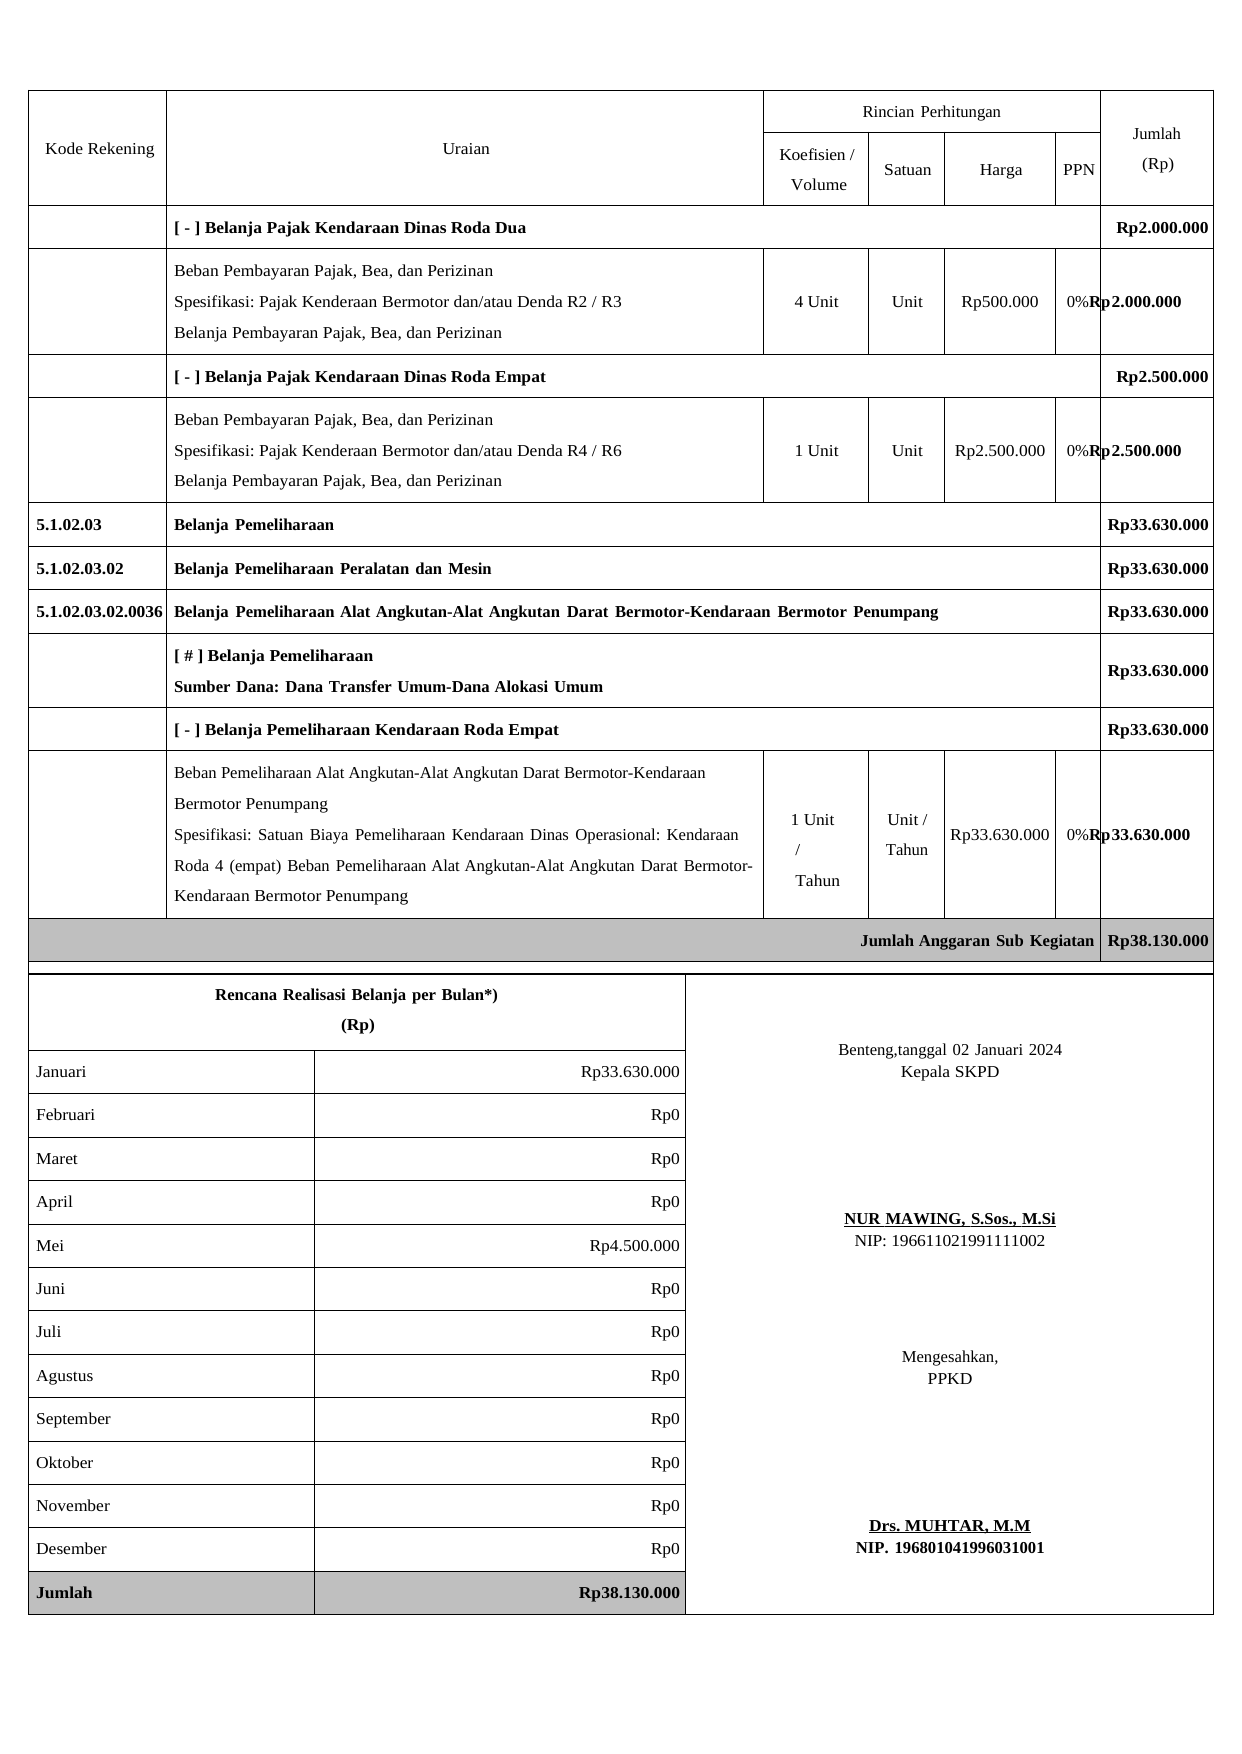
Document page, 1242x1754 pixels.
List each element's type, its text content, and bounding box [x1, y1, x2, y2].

table_cell Rp33.630.000 [1101, 547, 1213, 589]
table_cell September [29, 1398, 314, 1441]
table_cell Rp0 [315, 1355, 685, 1397]
table_header Uraian [167, 91, 763, 205]
table_cell Rp0 [315, 1398, 685, 1441]
table_cell PPN [1056, 133, 1100, 205]
table_cell Desember [29, 1528, 314, 1571]
table_cell Rp0 [315, 1268, 685, 1310]
table_cell Rp4.500.000 [315, 1225, 685, 1267]
table_cell Belanja Pemeliharaan Alat Angkutan-Alat Angkutan Darat Bermotor-Kendaraan Bermotor Penumpang [167, 590, 1100, 632]
table_cell Rp0 [315, 1138, 685, 1180]
table_cell Februari [29, 1094, 314, 1137]
table_cell [ - ] Belanja Pemeliharaan Kendaraan Roda Empat [167, 708, 1100, 750]
table_cell Jumlah Anggaran Sub Kegiatan [29, 919, 1100, 961]
table_cell [29, 355, 166, 397]
table_cell Juli [29, 1311, 314, 1354]
table_cell Rp2.000.000 [1101, 206, 1213, 248]
table_cell 0%Rp [1056, 751, 1100, 917]
table_cell Beban Pembayaran Pajak, Bea, dan Perizinan Spesifikasi: Pajak Kenderaan Bermotor dan/atau Denda R4 / R6 Belanja Pembayaran Pajak, Bea, dan Perizinan [167, 398, 763, 502]
table_cell 0%Rp [1056, 398, 1100, 502]
table_cell Rp0 [315, 1311, 685, 1354]
table_cell [29, 962, 1213, 973]
table_cell Beban Pemeliharaan Alat Angkutan-Alat Angkutan Darat Bermotor-Kendaraan Bermotor Penumpang Spesifikasi: Satuan Biaya Pemeliharaan Kendaraan Dinas Operasional: Kendaraan Roda 4 (empat) Beban Pemeliharaan Alat Angkutan-Alat Angkutan Darat Bermotor- Kendaraan Bermotor Penumpang [167, 751, 763, 917]
table_cell Rp33.630.000 [315, 1051, 685, 1093]
table_cell Rp500.000 [945, 249, 1055, 354]
table_cell 4 Unit [764, 249, 868, 354]
table_cell Belanja Pemeliharaan [167, 503, 1100, 546]
table_cell Rp33.630.000 [945, 751, 1055, 917]
table_cell Satuan [869, 133, 944, 205]
table_header Kode Rekening [29, 91, 166, 205]
table_cell Rp0 [315, 1528, 685, 1571]
table_cell 0%Rp [1056, 249, 1100, 354]
table_cell Juni [29, 1268, 314, 1310]
table_cell [ - ] Belanja Pajak Kendaraan Dinas Roda Empat [167, 355, 1100, 397]
table_cell Harga [945, 133, 1055, 205]
table_cell November [29, 1485, 314, 1527]
table_cell [29, 206, 166, 248]
table_cell Beban Pembayaran Pajak, Bea, dan Perizinan Spesifikasi: Pajak Kenderaan Bermotor dan/atau Denda R2 / R3 Belanja Pembayaran Pajak, Bea, dan Perizinan [167, 249, 763, 354]
table_cell Rp33.630.000 [1101, 590, 1213, 632]
table_header Jumlah (Rp) [1101, 91, 1213, 205]
table_cell Rp0 [315, 1442, 685, 1484]
table_cell Rp38.130.000 [1101, 919, 1213, 961]
table_cell Unit [869, 398, 944, 502]
table_cell [ # ] Belanja Pemeliharaan Sumber Dana: Dana Transfer Umum-Dana Alokasi Umum [167, 634, 1100, 707]
table_cell Rp2.500.000 [945, 398, 1055, 502]
table_cell 5.1.02.03.02.0036 [29, 590, 166, 632]
table_cell 5.1.02.03 [29, 503, 166, 546]
table_cell Rp38.130.000 [315, 1572, 685, 1614]
table_cell Maret [29, 1138, 314, 1180]
table_cell April [29, 1181, 314, 1223]
table_cell [29, 634, 166, 707]
table_cell Mei [29, 1225, 314, 1267]
table_cell Agustus [29, 1355, 314, 1397]
table_cell Rp33.630.000 [1101, 634, 1213, 707]
table_cell [29, 751, 166, 917]
table_cell Rp0 [315, 1485, 685, 1527]
table_cell 1 Unit / Tahun [764, 751, 868, 917]
table_cell 33.630.000 [1101, 751, 1213, 917]
table_cell Rp2.500.000 [1101, 355, 1213, 397]
table_cell Belanja Pemeliharaan Peralatan dan Mesin [167, 547, 1100, 589]
table_cell Rp33.630.000 [1101, 708, 1213, 750]
table_cell Rencana Realisasi Belanja per Bulan*) (Rp) [29, 975, 685, 1050]
table_cell Rp33.630.000 [1101, 503, 1213, 546]
table_cell 5.1.02.03.02 [29, 547, 166, 589]
table_cell 2.000.000 [1101, 249, 1213, 354]
table_cell Rp0 [315, 1181, 685, 1223]
table_cell [ - ] Belanja Pajak Kendaraan Dinas Roda Dua [167, 206, 1100, 248]
table_cell Oktober [29, 1442, 314, 1484]
table_cell Januari [29, 1051, 314, 1093]
table_cell 2.500.000 [1101, 398, 1213, 502]
table_cell Unit [869, 249, 944, 354]
table_cell Rp0 [315, 1094, 685, 1137]
table_cell Unit / Tahun [869, 751, 944, 917]
table_cell [29, 398, 166, 502]
table_header Rincian Perhitungan [764, 91, 1100, 132]
table_cell [29, 708, 166, 750]
table_cell [29, 249, 166, 354]
table_cell 1 Unit [764, 398, 868, 502]
table_cell Koefisien / Volume [764, 133, 868, 205]
table_cell Jumlah [29, 1572, 314, 1614]
table_cell Benteng,tanggal 02 Januari 2024 Kepala SKPD NUR MAWING, S.Sos., M.Si NIP: 196611021991111002 Mengesahkan, PPKD Drs. MUHTAR, M.M NIP. 196801041996031001 [686, 975, 1213, 1614]
